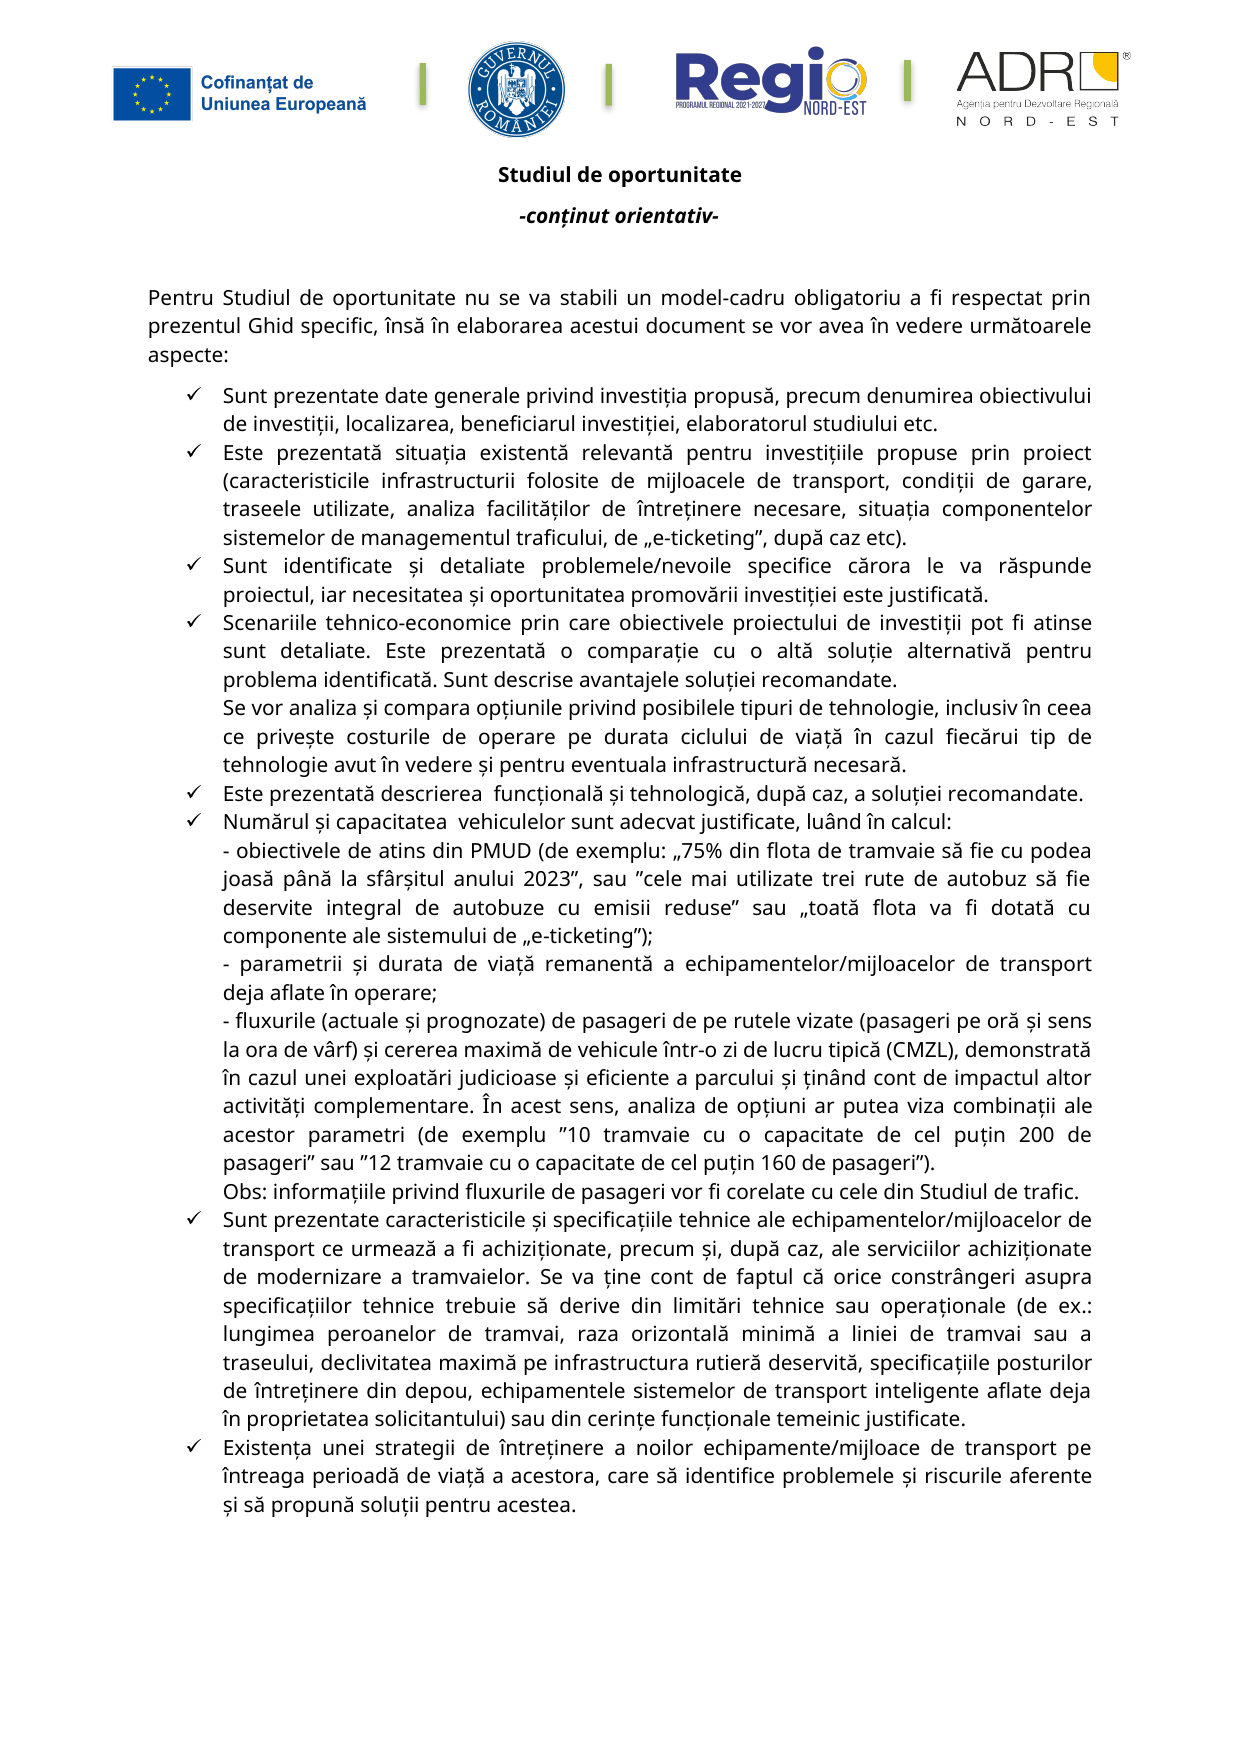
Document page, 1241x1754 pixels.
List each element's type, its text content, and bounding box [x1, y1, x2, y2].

text -conținut orientativ- [148, 201, 1093, 229]
text Studiul de oportunitate [148, 160, 1093, 188]
list Sunt prezentate date generale privind investiția propusă, precum denumirea obiectivului de investiţii, localizarea, beneficiarul investiţiei, elaboratorul studiului etc. [185, 381, 1093, 438]
picture [956, 52, 1131, 126]
text Pentru Studiul de oportunitate nu se va stabili un model-cadru obligatoriu a fi respectat prin prezentul Ghid specific, însă în elaborarea acestui document se vor avea în vedere următoarele aspecte: [148, 283, 1093, 368]
list Sunt prezentate caracteristicile și specificaţiile tehnice ale echipamentelor/mijloacelor de transport ce urmează a fi achiziţionate, precum și, după caz, ale serviciilor achiziționate de modernizare a tramvaielor. Se va ţine cont de faptul că orice constrângeri asupra specificaţiilor tehnice trebuie să derive din limitări tehnice sau operaţionale (de ex.: lungimea peroanelor de tramvai, raza orizontală minimă a liniei de tramvai sau a traseului, declivitatea maximă pe infrastructura rutieră deservită, specificaţiile posturilor de întreţinere din depou, echipamentele sistemelor de transport inteligente aflate deja în proprietatea solicitantului) sau din cerinţe funcţionale temeinic justificate. [185, 1205, 1093, 1433]
text - obiectivele de atins din PMUD (de exemplu: „75% din flota de tramvaie să fie cu podea joasă până la sfârșitul anului 2023”, sau ”cele mai utilizate trei rute de autobuz să fie deservite integral de autobuze cu emisii reduse” sau „toată flota va fi dotată cu componente ale sistemului de „e-ticketing”); [223, 836, 1093, 949]
picture [467, 41, 565, 138]
text Obs: informaţiile privind fluxurile de pasageri vor fi corelate cu cele din Studiul de trafic. [223, 1177, 1093, 1205]
picture [110, 66, 387, 124]
list Este prezentată descrierea funcţională şi tehnologică, după caz, a soluției recomandate. [185, 779, 1093, 807]
list Sunt identificate și detaliate problemele/nevoile specifice cărora le va răspunde proiectul, iar necesitatea şi oportunitatea promovării investiției este justificată. [185, 551, 1093, 608]
text - fluxurile (actuale şi prognozate) de pasageri de pe rutele vizate (pasageri pe oră şi sens la ora de vârf) şi cererea maximă de vehicule într-o zi de lucru tipică (CMZL), demonstrată în cazul unei exploatări judicioase şi eficiente a parcului şi ţinând cont de impactul altor activităţi complementare. În acest sens, analiza de opţiuni ar putea viza combinaţii ale acestor parametri (de exemplu ”10 tramvaie cu o capacitate de cel puţin 200 de pasageri” sau ”12 tramvaie cu o capacitate de cel puţin 160 de pasageri”). [223, 1006, 1093, 1177]
text - parametrii şi durata de viaţă remanentă a echipamentelor/mijloacelor de transport deja aflate în operare; [223, 949, 1093, 1006]
list Numărul şi capacitatea vehiculelor sunt adecvat justificate, luând în calcul: [185, 807, 1093, 836]
list Este prezentată situația existentă relevantă pentru investițiile propuse prin proiect (caracteristicile infrastructurii folosite de mijloacele de transport, condiţii de garare, traseele utilizate, analiza facilităţilor de întreţinere necesare, situaţia componentelor sistemelor de managementul traficului, de „e-ticketing”, după caz etc). [185, 438, 1093, 551]
picture [673, 42, 871, 119]
list Scenariile tehnico-economice prin care obiectivele proiectului de investiţii pot fi atinse sunt detaliate. Este prezentată o comparaţie cu o altă soluţie alternativă pentru problema identificată. Sunt descrise avantajele soluţiei recomandate. [185, 608, 1093, 693]
list Existenţa unei strategii de întreţinere a noilor echipamente/mijloace de transport pe întreaga perioadă de viaţă a acestora, care să identifice problemele şi riscurile aferente şi să propună soluţii pentru acestea. [185, 1433, 1093, 1518]
text Se vor analiza şi compara opţiunile privind posibilele tipuri de tehnologie, inclusiv în ceea ce priveşte costurile de operare pe durata ciclului de viaţă în cazul fiecărui tip de tehnologie avut în vedere şi pentru eventuala infrastructură necesară. [223, 693, 1093, 779]
